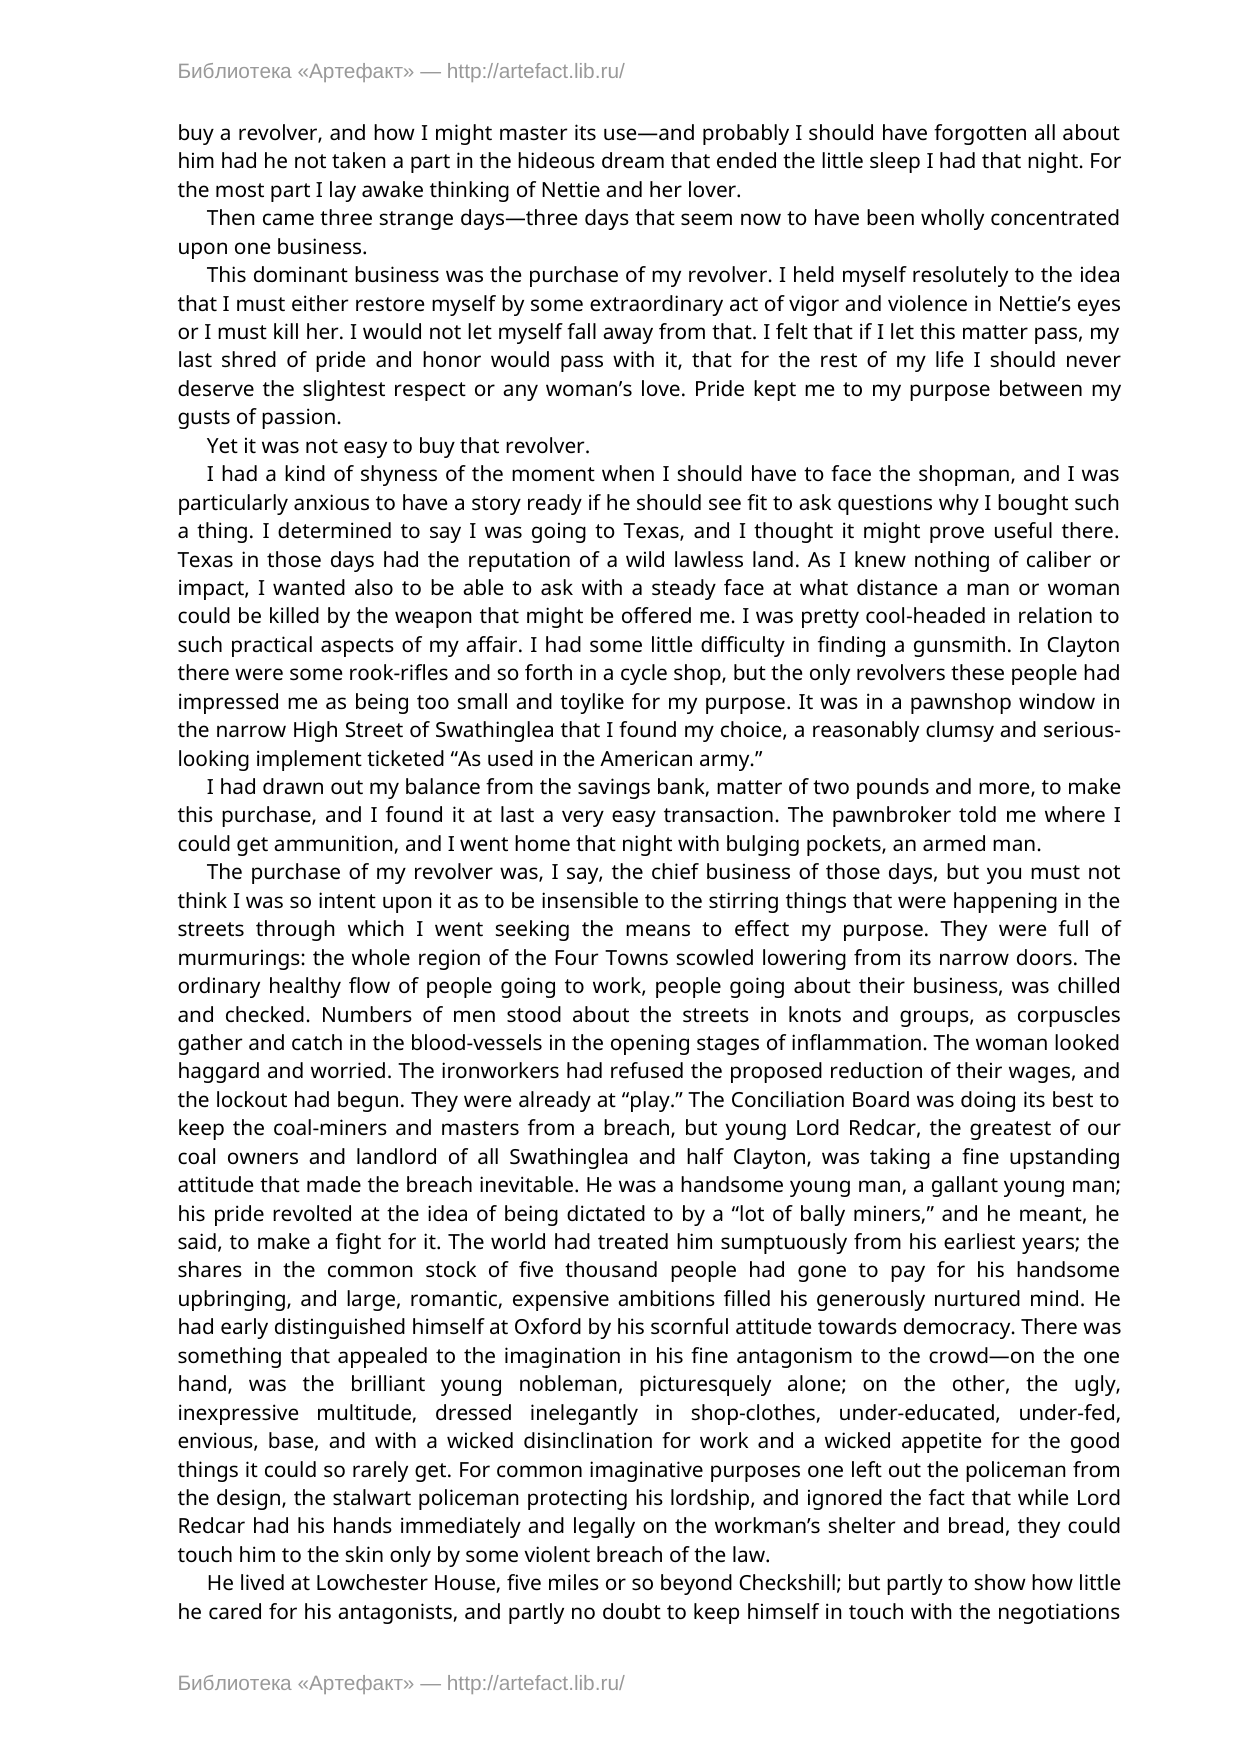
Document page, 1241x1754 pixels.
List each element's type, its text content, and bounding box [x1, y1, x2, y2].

text Yet it was not easy to buy that revolver. [177, 431, 1122, 459]
text This dominant business was the purchase of my revolver. I held myself resolutely to the idea that I must either restore myself by some extraordinary act of vigor and violence in Nettie’s eyes or I must kill her. I would not let myself fall away from that. I felt that if I let this matter pass, my last shred of pride and honor would pass with it, that for the rest of my life I should never deserve the slightest respect or any woman’s love. Pride kept me to my purpose between my gusts of passion. [177, 260, 1122, 431]
text The purchase of my revolver was, I say, the chief business of those days, but you must not think I was so intent upon it as to be insensible to the stirring things that were happening in the streets through which I went seeking the means to effect my purpose. They were full of murmurings: the whole region of the Four Towns scowled lowering from its narrow doors. The ordinary healthy flow of people going to work, people going about their business, was chilled and checked. Numbers of men stood about the streets in knots and groups, as corpuscles gather and catch in the blood-vessels in the opening stages of inflammation. The woman looked haggard and worried. The ironworkers had refused the proposed reduction of their wages, and the lockout had begun. They were already at “play.” The Conciliation Board was doing its best to keep the coal-miners and masters from a breach, but young Lord Redcar, the greatest of our coal owners and landlord of all Swathinglea and half Clayton, was taking a fine upstanding attitude that made the breach inevitable. He was a handsome young man, a gallant young man; his pride revolted at the idea of being dictated to by a “lot of bally miners,” and he meant, he said, to make a fight for it. The world had treated him sumptuously from his earliest years; the shares in the common stock of five thousand people had gone to pay for his handsome upbringing, and large, romantic, expensive ambitions filled his generously nurtured mind. He had early distinguished himself at Oxford by his scornful attitude towards democracy. There was something that appealed to the imagination in his fine antagonism to the crowd—on the one hand, was the brilliant young nobleman, picturesquely alone; on the other, the ugly, inexpressive multitude, dressed inelegantly in shop-clothes, under-educated, under-fed, envious, base, and with a wicked disinclination for work and a wicked appetite for the good things it could so rarely get. For common imaginative purposes one left out the policeman from the design, the stalwart policeman protecting his lordship, and ignored the fact that while Lord Redcar had his hands immediately and legally on the workman’s shelter and bread, they could touch him to the skin only by some violent breach of the law. [177, 857, 1122, 1568]
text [177, 1568, 1122, 1625]
text Then came three strange days—three days that seem now to have been wholly concentrated upon one business. [177, 203, 1122, 260]
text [177, 118, 1122, 203]
text I had a kind of shyness of the moment when I should have to face the shopman, and I was particularly anxious to have a story ready if he should see fit to ask questions why I bought such a thing. I determined to say I was going to Texas, and I thought it might prove useful there. Texas in those days had the reputation of a wild lawless land. As I knew nothing of caliber or impact, I wanted also to be able to ask with a steady face at what distance a man or woman could be killed by the weapon that might be offered me. I was pretty cool-headed in relation to such practical aspects of my affair. I had some little difficulty in finding a gunsmith. In Clayton there were some rook-rifles and so forth in a cycle shop, but the only revolvers these people had impressed me as being too small and toylike for my purpose. It was in a pawnshop window in the narrow High Street of Swathinglea that I found my choice, a reasonably clumsy and serious-looking implement ticketed “As used in the American army.” [177, 459, 1122, 772]
text I had drawn out my balance from the savings bank, matter of two pounds and more, to make this purchase, and I found it at last a very easy transaction. The pawnbroker told me where I could get ammunition, and I went home that night with bulging pockets, an armed man. [177, 772, 1122, 857]
